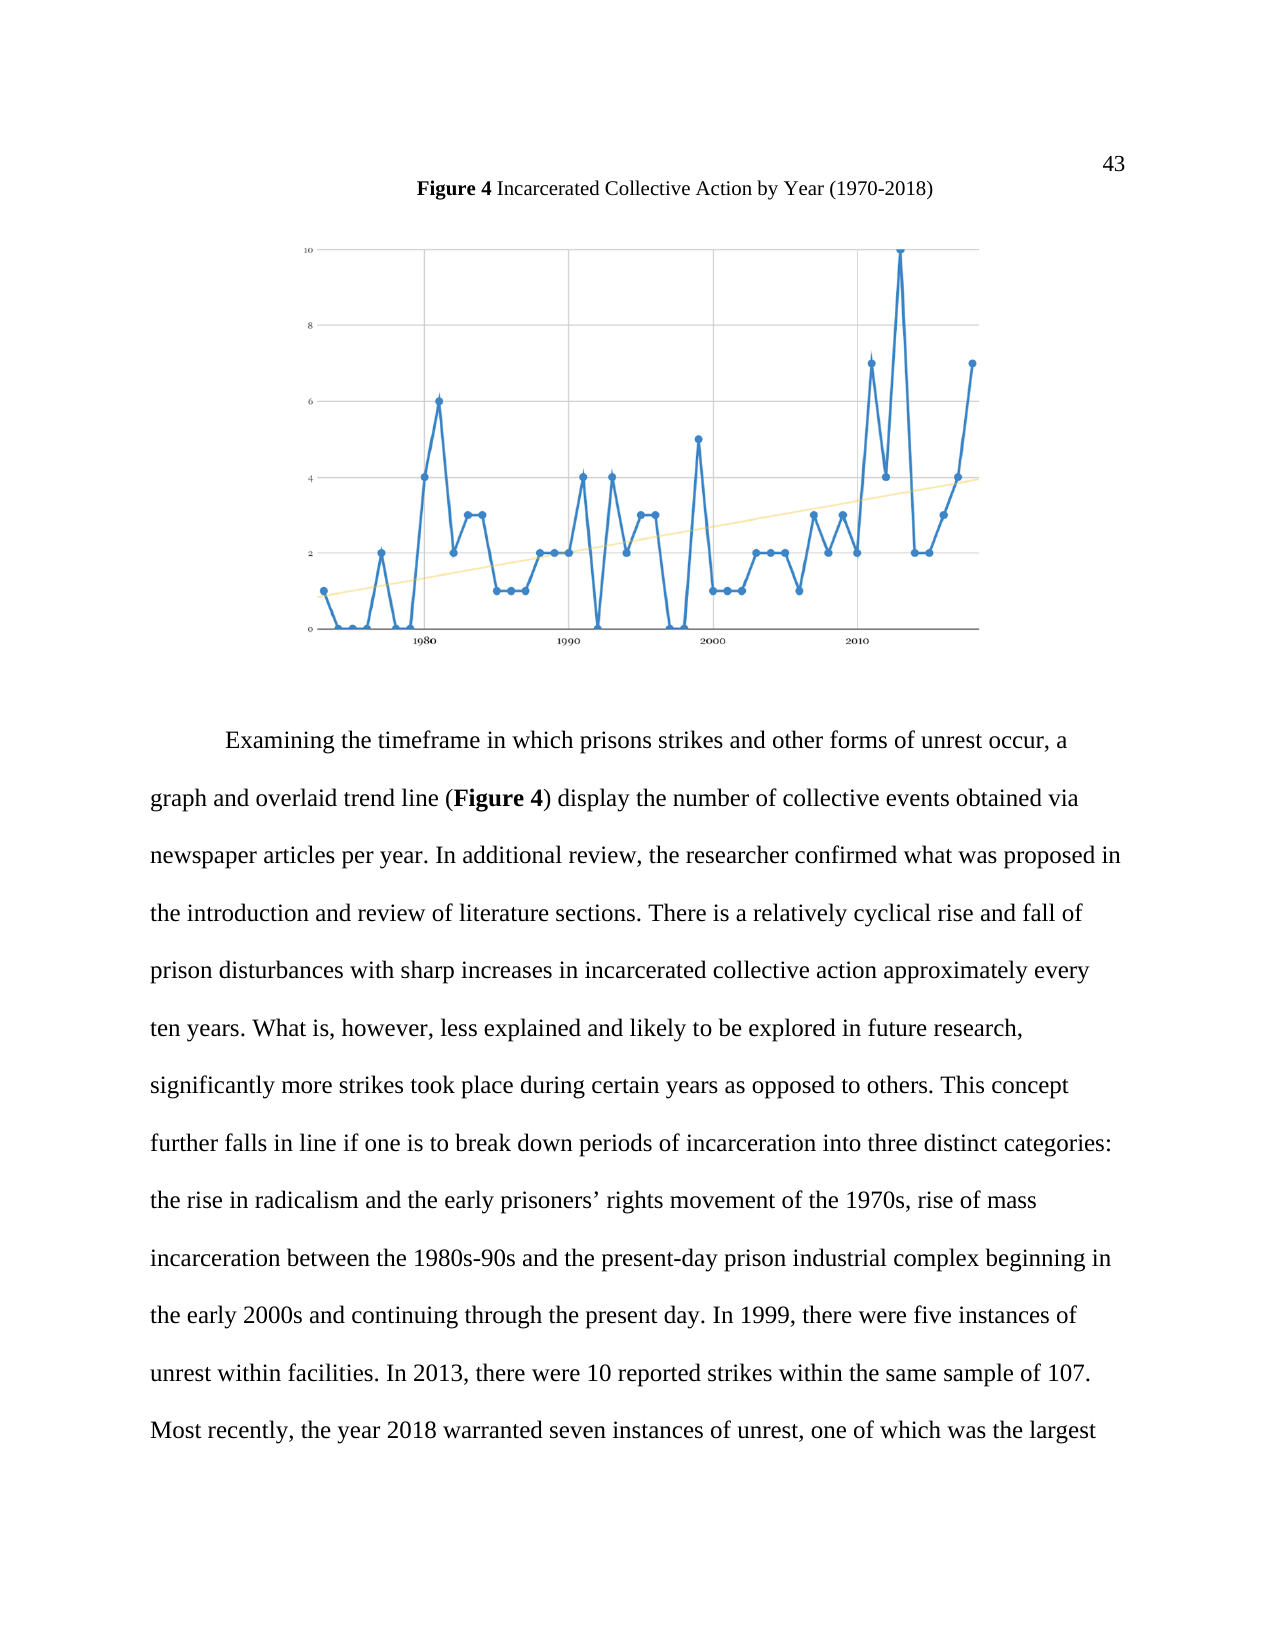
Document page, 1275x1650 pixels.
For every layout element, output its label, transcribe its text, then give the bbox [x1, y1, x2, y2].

text Figure 4 Incarcerated Collective Action by Year (1970-2018) [150, 176, 1125, 200]
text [150, 726, 1125, 1444]
picture [275, 221, 1001, 669]
